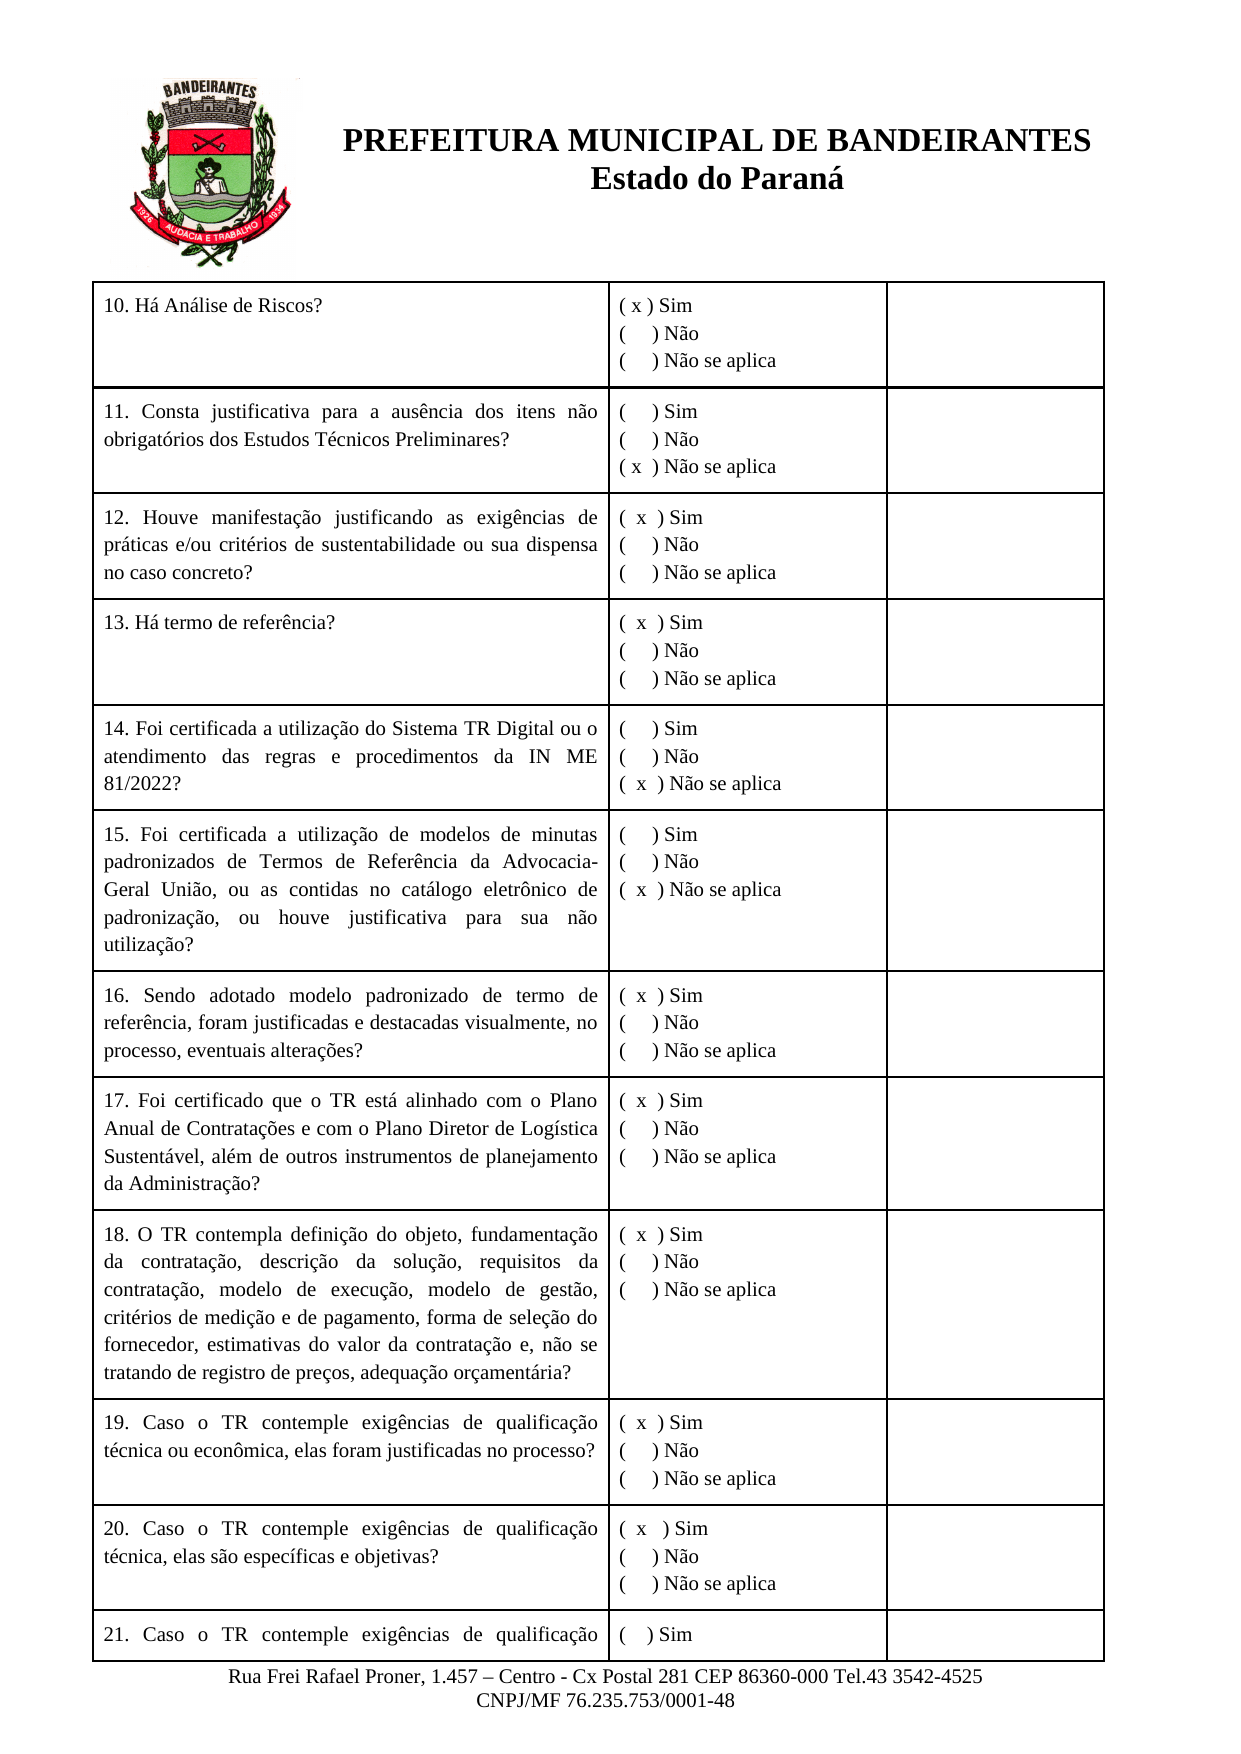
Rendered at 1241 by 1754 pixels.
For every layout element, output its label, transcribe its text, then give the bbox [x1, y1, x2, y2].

table_cell 18. O TR contempla definição do objeto, fundamentação da contratação, descrição da solução, requisitos da contratação, modelo de execução, modelo de gestão, critérios de medição e de pagamento, forma de seleção do fornecedor, estimativas do valor da contratação e, não se tratando de registro de preços, adequação orçamentária? [94, 1211, 608, 1398]
table_cell [888, 389, 1103, 492]
table_cell [888, 811, 1103, 970]
table_cell 11. Consta justificativa para a ausência dos itens não obrigatórios dos Estudos Técnicos Preliminares? [94, 389, 608, 492]
table_cell [888, 706, 1103, 809]
table_cell [888, 1078, 1103, 1209]
table_cell 15. Foi certificada a utilização de modelos de minutas padronizados de Termos de Referência da Advocacia-Geral União, ou as contidas no catálogo eletrônico de padronização, ou houve justificativa para sua não utilização? [94, 811, 608, 970]
table_cell 10. Há Análise de Riscos? [94, 283, 608, 386]
table_cell ( ) Sim ( ) Não ( x ) Não se aplica [610, 706, 886, 809]
table_cell ( ) Sim ( ) Não ( x ) Não se aplica [610, 811, 886, 970]
table_cell ( ) Sim ( ) Não ( x ) Não se aplica [610, 389, 886, 492]
table_cell 12. Houve manifestação justificando as exigências de práticas e/ou critérios de sustentabilidade ou sua dispensa no caso concreto? [94, 494, 608, 598]
table_cell [888, 972, 1103, 1076]
table_cell 20. Caso o TR contemple exigências de qualificação técnica, elas são específicas e objetivas? [94, 1506, 608, 1609]
table_cell ( x ) Sim ( ) Não ( ) Não se aplica [610, 1506, 886, 1609]
table_cell 14. Foi certificada a utilização do Sistema TR Digital ou o atendimento das regras e procedimentos da IN ME 81/2022? [94, 706, 608, 809]
table_cell 17. Foi certificado que o TR está alinhado com o Plano Anual de Contratações e com o Plano Diretor de Logística Sustentável, além de outros instrumentos de planejamento da Administração? [94, 1078, 608, 1209]
table_cell ( x ) Sim ( ) Não ( ) Não se aplica [610, 1078, 886, 1209]
table_cell ( x ) Sim ( ) Não ( ) Não se aplica [610, 283, 886, 386]
table_cell ( x ) Sim ( ) Não ( ) Não se aplica [610, 600, 886, 703]
table_cell [888, 283, 1103, 386]
picture [110, 78, 303, 281]
table_cell [888, 494, 1103, 598]
table_cell 19. Caso o TR contemple exigências de qualificação técnica ou econômica, elas foram justificadas no processo? [94, 1400, 608, 1503]
table_cell ( ) Sim ( ) Não ( x ) Não se aplica [610, 1611, 886, 1660]
table_cell [888, 1211, 1103, 1398]
table_cell [888, 600, 1103, 703]
table_cell 13. Há termo de referência? [94, 600, 608, 703]
table_cell [888, 1400, 1103, 1503]
table_cell [888, 1611, 1103, 1660]
table_cell ( x ) Sim ( ) Não ( ) Não se aplica [610, 494, 886, 598]
table_cell ( x ) Sim ( ) Não ( ) Não se aplica [610, 1400, 886, 1503]
table_cell ( x ) Sim ( ) Não ( ) Não se aplica [610, 1211, 886, 1398]
table_cell [888, 1506, 1103, 1609]
table_cell ( x ) Sim ( ) Não ( ) Não se aplica [610, 972, 886, 1076]
table_cell 16. Sendo adotado modelo padronizado de termo de referência, foram justificadas e destacadas visualmente, no processo, eventuais alterações? [94, 972, 608, 1076]
